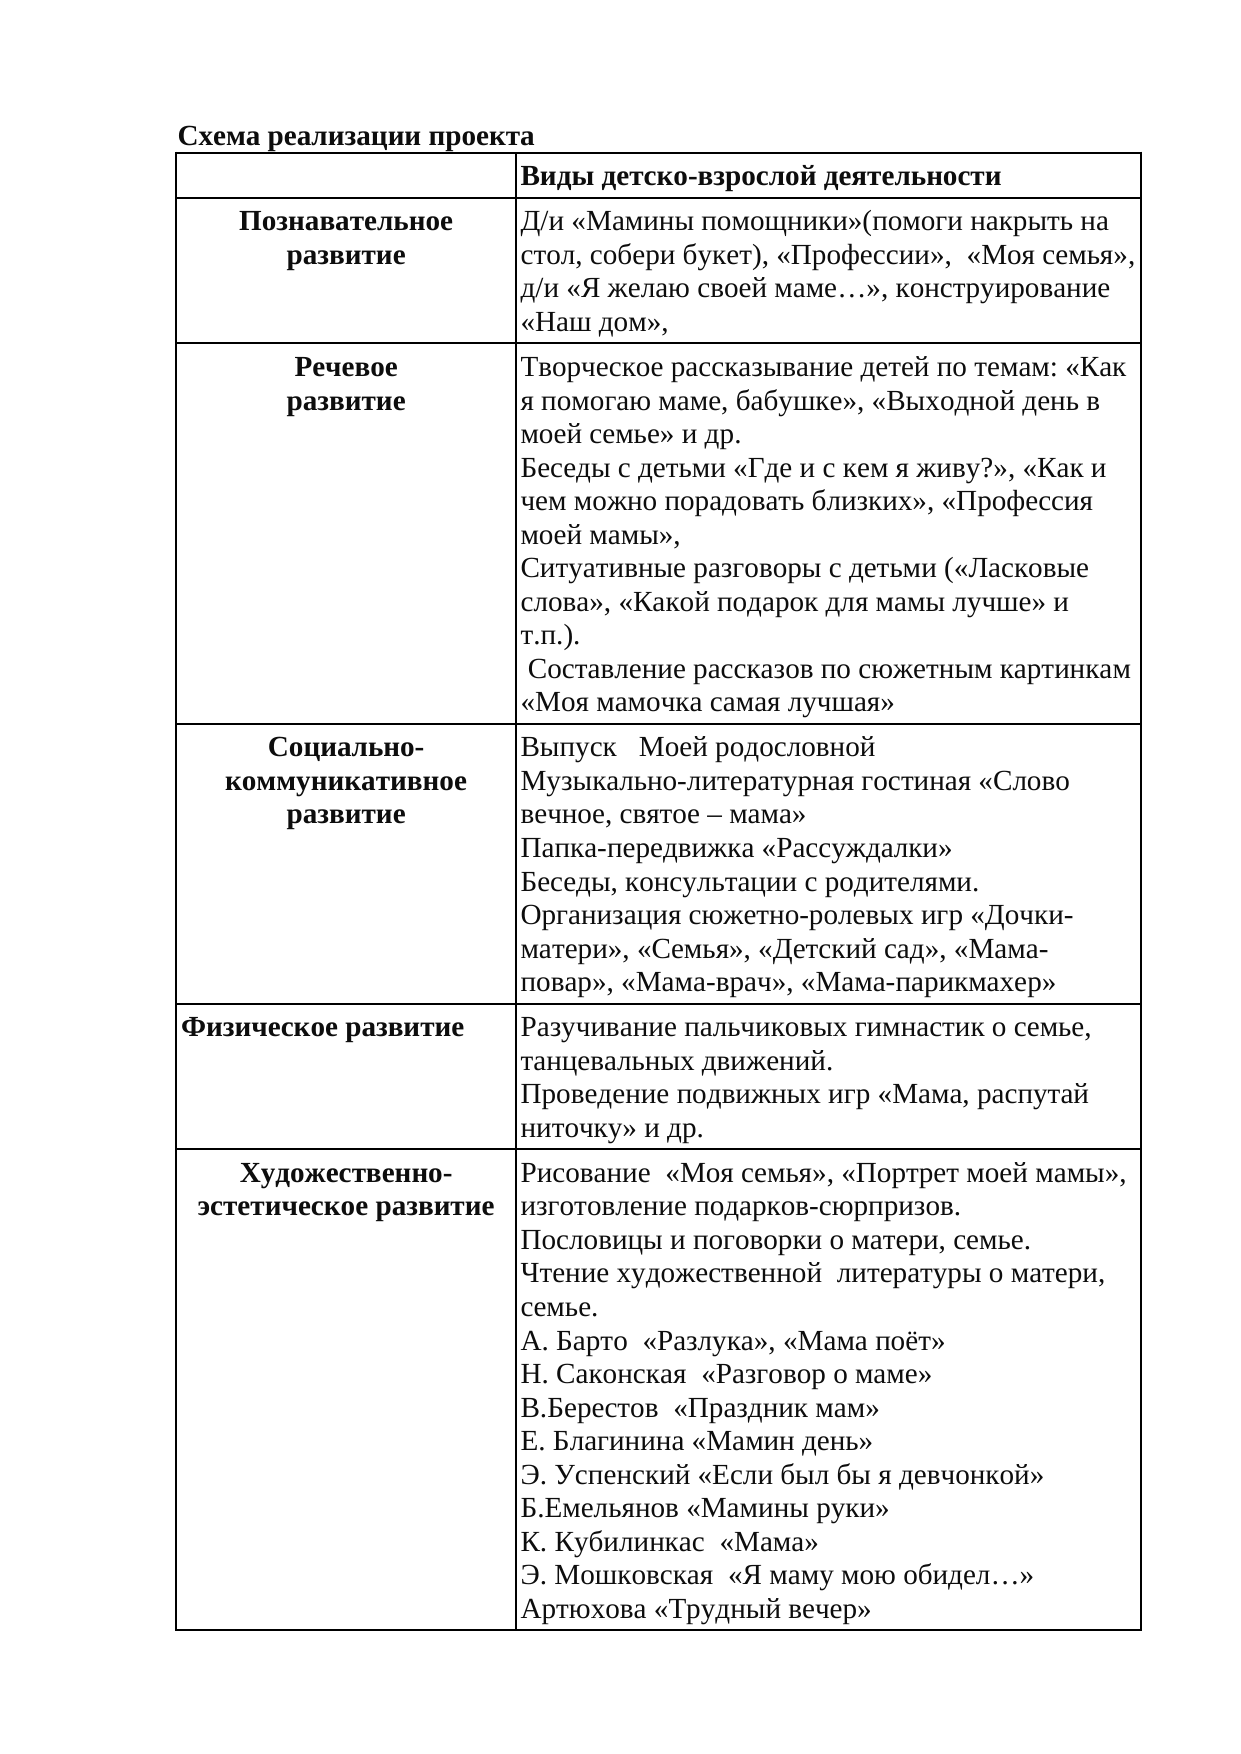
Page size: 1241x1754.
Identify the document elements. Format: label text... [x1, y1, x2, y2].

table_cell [177, 1150, 515, 1629]
table_cell Д/и «Мамины помощники»(помоги накрыть на стол, собери букет), «Профессии», «Моя семья», д/и «Я желаю своей маме…», конструирование «Наш дом», [517, 199, 1140, 342]
table_cell Социально-коммуникативное развитие [177, 725, 515, 1002]
table_cell Физическое развитие [177, 1005, 515, 1148]
table_cell Выпуск Моей родословной Музыкально-литературная гостиная «Слово вечное, святое – мама» Папка-передвижка «Рассуждалки» Беседы, консультации с родителями. Организация сюжетно-ролевых игр «Дочки-матери», «Семья», «Детский сад», «Мама-повар», «Мама-врач», «Мама-парикмахер» [517, 725, 1140, 1002]
table_header Виды детско-взрослой деятельности [517, 154, 1140, 197]
table_header [177, 154, 515, 197]
text Схема реализации проекта [177, 118, 1152, 152]
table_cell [517, 1150, 1140, 1629]
table_cell Речевое развитие [177, 344, 515, 723]
table_cell Творческое рассказывание детей по темам: «Как я помогаю маме, бабушке», «Выходной день в моей семье» и др. Беседы с детьми «Где и с кем я живу?», «Как и чем можно порадовать близких», «Профессия моей мамы», Ситуативные разговоры с детьми («Ласковые слова», «Какой подарок для мамы лучше» и т.п.). Составление рассказов по сюжетным картинкам «Моя мамочка самая лучшая» [517, 344, 1140, 723]
table_cell Разучивание пальчиковых гимнастик о семье, танцевальных движений. Проведение подвижных игр «Мама, распутай ниточку» и др. [517, 1005, 1140, 1148]
table_cell Познавательное развитие [177, 199, 515, 342]
